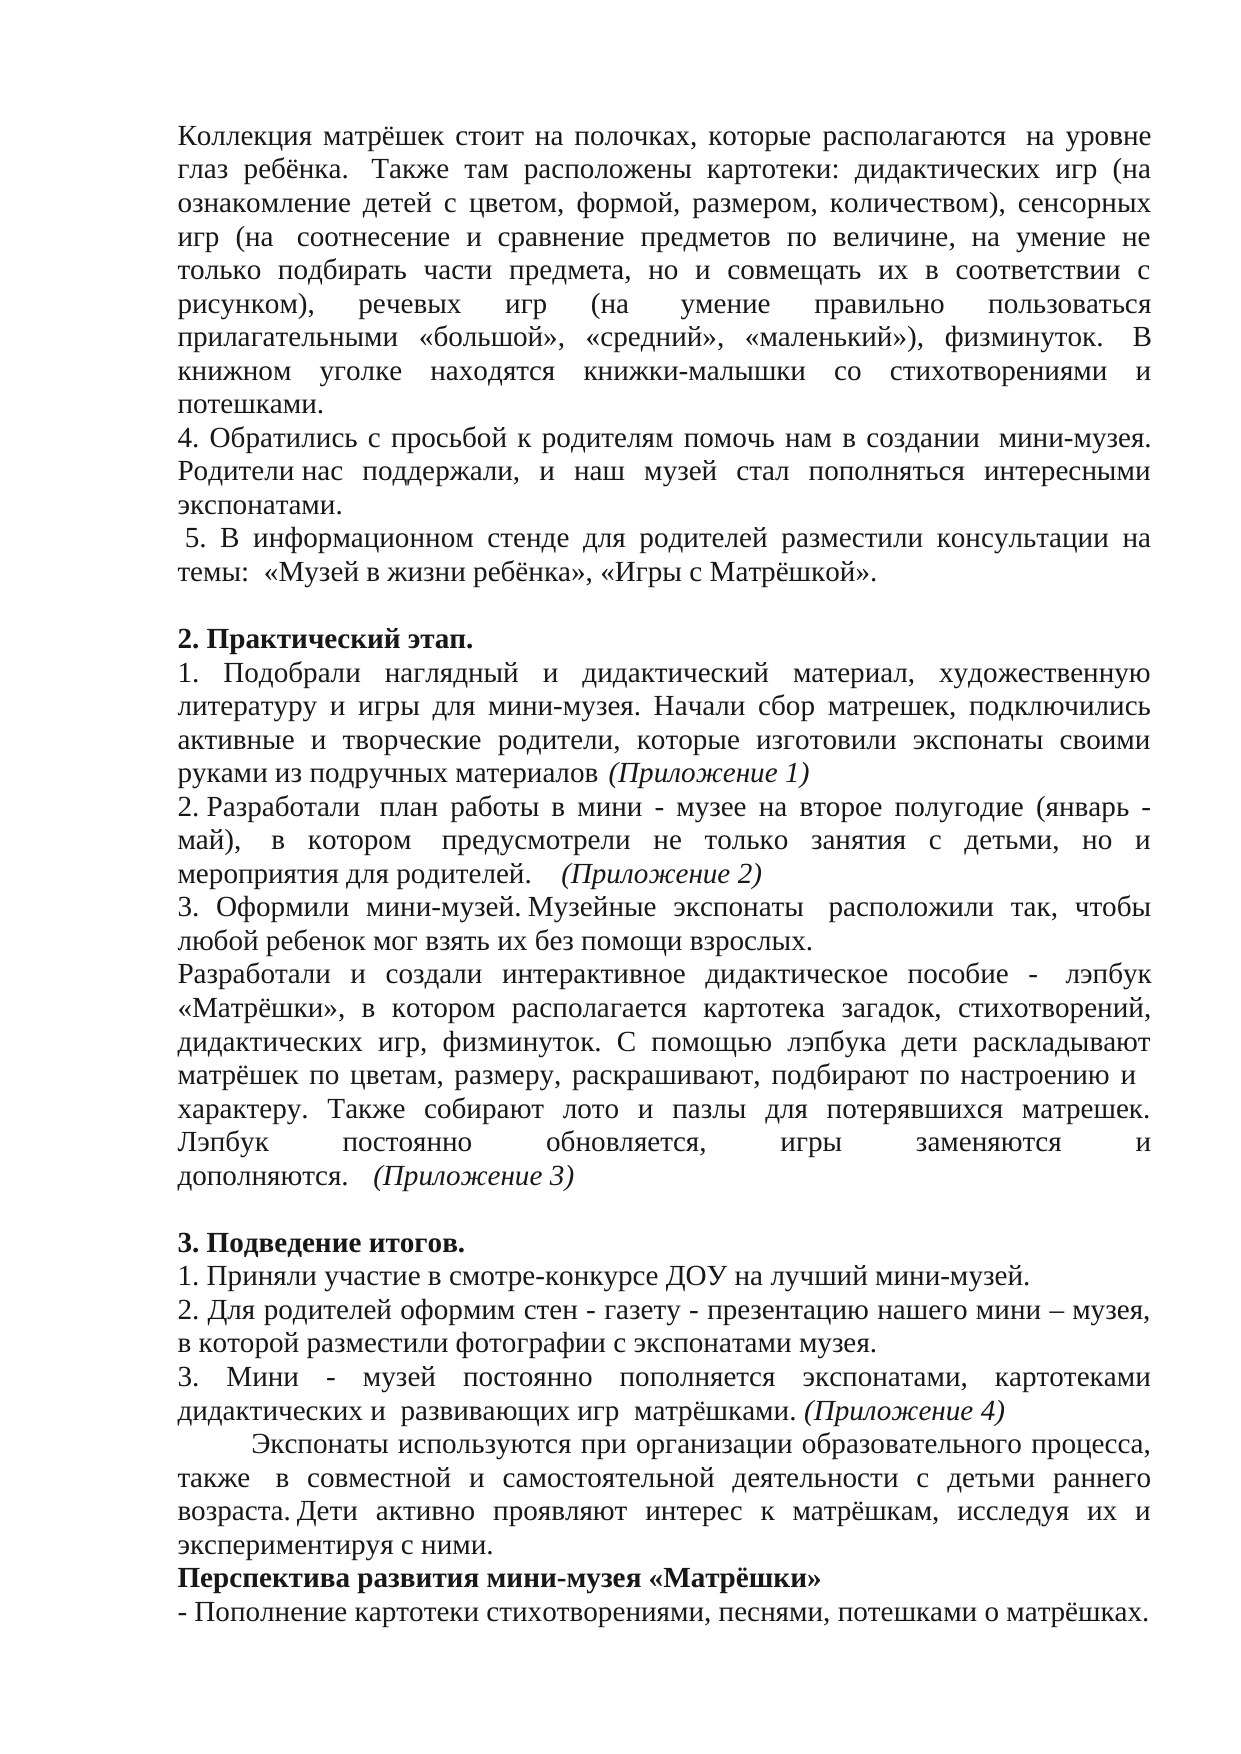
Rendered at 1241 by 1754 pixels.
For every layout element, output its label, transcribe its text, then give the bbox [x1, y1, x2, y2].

text Разработали и создали интерактивное дидактическое пособие - лэпбук «Матрёшки», в котором располагается картотека загадок, стихотворений, дидактических игр, физминуток. С помощью лэпбука дети раскладывают матрёшек по цветам, размеру, раскрашивают, подбирают по настроению и характеру. Также собирают лото и пазлы для потерявшихся матрешек. Лэпбук постоянно обновляется, игры заменяются и дополняются. (Приложение 3) [177, 957, 1152, 1191]
text 2. Разработали план работы в мини - музее на второе полугодие (январь - май), в котором предусмотрели не только занятия с детьми, но и мероприятия для родителей. (Приложение 2) [177, 789, 1152, 889]
text 1. Подобрали наглядный и дидактический материал, художественную литературу и игры для мини-музея. Начали сбор матрешек, подключились активные и творческие родители, которые изготовили экспонаты своими руками из подручных материалов (Приложение 1) [177, 655, 1152, 789]
text 3. Оформили мини-музей. Музейные экспонаты расположили так, чтобы любой ребенок мог взять их без помощи взрослых. [177, 889, 1152, 957]
text Перспектива развития мини-музея «Матрёшки» [177, 1560, 1152, 1594]
text - Пополнение картотеки стихотворениями, песнями, потешками о матрёшках. [177, 1594, 1152, 1627]
text 2. Практический этап. [177, 621, 1152, 655]
text Экспонаты используются при организации образовательного процесса, также в совместной и самостоятельной деятельности с детьми раннего возраста. Дети активно проявляют интерес к матрёшкам, исследуя их и экспериментируя с ними. [177, 1426, 1152, 1560]
text 1. Приняли участие в смотре-конкурсе ДОУ на лучший мини-музей. [177, 1258, 1152, 1292]
text 4. Обратились с просьбой к родителям помочь нам в создании мини-музея. Родители нас поддержали, и наш музей стал пополняться интересными экспонатами. [177, 420, 1152, 521]
text 3. Подведение итогов. [177, 1225, 1152, 1258]
text Коллекция матрёшек стоит на полочках, которые располагаются на уровне глаз ребёнка. Также там расположены картотеки: дидактических игр (на ознакомление детей с цветом, формой, размером, количеством), сенсорных игр (на соотнесение и сравнение предметов по величине, на умение не только подбирать части предмета, но и совмещать их в соответствии с рисунком), речевых игр (на умение правильно пользоваться прилагательными «большой», «средний», «маленький»), физминуток. В книжном уголке находятся книжки-малышки со стихотворениями и потешками. [177, 118, 1152, 420]
text 5. В информационном стенде для родителей разместили консультации на темы: «Музей в жизни ребёнка», «Игры с Матрёшкой». [177, 521, 1152, 588]
text 2. Для родителей оформим стен - газету - презентацию нашего мини – музея, в которой разместили фотографии с экспонатами музея. [177, 1292, 1152, 1359]
text 3. Мини - музей постоянно пополняется экспонатами, картотеками дидактических и развивающих игр матрёшками. (Приложение 4) [177, 1359, 1152, 1426]
